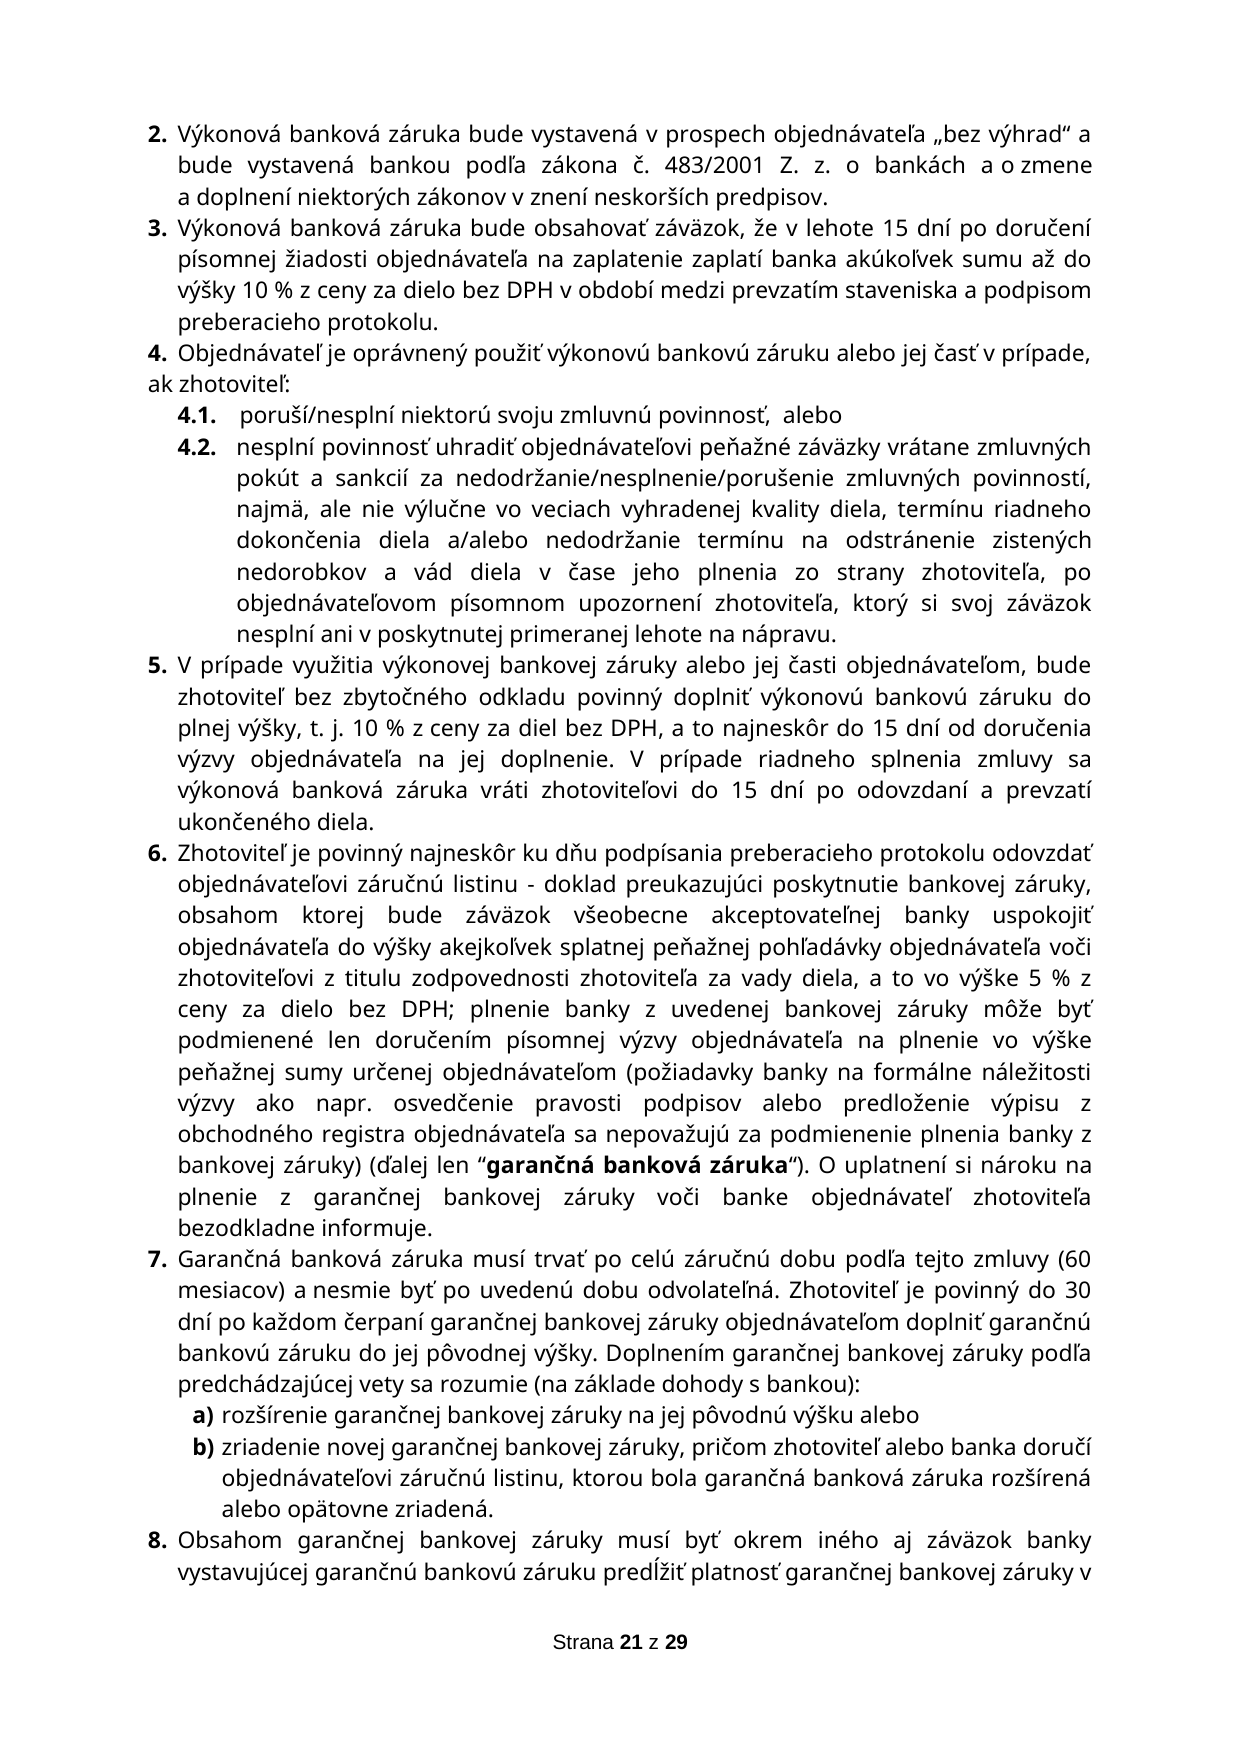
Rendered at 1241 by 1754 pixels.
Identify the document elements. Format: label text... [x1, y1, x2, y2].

text a) rozšírenie garančnej bankovej záruky na jej pôvodnú výšku alebo [192, 1399, 1093, 1431]
list Objednávateľ je oprávnený použiť výkonovú bankovú záruku alebo jej časť v prípade, ak zhotoviteľ: [148, 337, 1093, 399]
list Zhotoviteľ je povinný najneskôr ku dňu podpísania preberacieho protokolu odovzdať objednávateľovi záručnú listinu - doklad preukazujúci poskytnutie bankovej záruky, obsahom ktorej bude záväzok všeobecne akceptovateľnej banky uspokojiť objednávateľa do výšky akejkoľvek splatnej peňažnej pohľadávky objednávateľa voči zhotoviteľovi z titulu zodpovednosti zhotoviteľa za vady diela, a to vo výške 5 % z ceny za dielo bez DPH; plnenie banky z uvedenej bankovej záruky môže byť podmienené len doručením písomnej výzvy objednávateľa na plnenie vo výške peňažnej sumy určenej objednávateľom (požiadavky banky na formálne náležitosti výzvy ako napr. osvedčenie pravosti podpisov alebo predloženie výpisu z obchodného registra objednávateľa sa nepovažujú za podmienenie plnenia banky z bankovej záruky) (ďalej len “garančná banková záruka“). O uplatnení si nároku na plnenie z garančnej bankovej záruky voči banke objednávateľ zhotoviteľa bezodkladne informuje. [148, 837, 1093, 1243]
list Garančná banková záruka musí trvať po celú záručnú dobu podľa tejto zmluvy (60 mesiacov) a nesmie byť po uvedenú dobu odvolateľná. Zhotoviteľ je povinný do 30 dní po každom čerpaní garančnej bankovej záruky objednávateľom doplniť garančnú bankovú záruku do jej pôvodnej výšky. Doplnením garančnej bankovej záruky podľa predchádzajúcej vety sa rozumie (na základe dohody s bankou): [148, 1243, 1093, 1399]
list Výkonová banková záruka bude obsahovať záväzok, že v lehote 15 dní po doručení písomnej žiadosti objednávateľa na zaplatenie zaplatí banka akúkoľvek sumu až do výšky 10 % z ceny za dielo bez DPH v období medzi prevzatím staveniska a podpisom preberacieho protokolu. [148, 212, 1093, 337]
list poruší/nesplní niektorú svoju zmluvnú povinnosť, alebo [177, 399, 1093, 431]
list V prípade využitia výkonovej bankovej záruky alebo jej časti objednávateľom, bude zhotoviteľ bez zbytočného odkladu povinný doplniť výkonovú bankovú záruku do plnej výšky, t. j. 10 % z ceny za diel bez DPH, a to najneskôr do 15 dní od doručenia výzvy objednávateľa na jej doplnenie. V prípade riadneho splnenia zmluvy sa výkonová banková záruka vráti zhotoviteľovi do 15 dní po odovzdaní a prevzatí ukončeného diela. [148, 649, 1093, 837]
list Výkonová banková záruka bude vystavená v prospech objednávateľa „bez výhrad“ a bude vystavená bankou podľa zákona č. 483/2001 Z. z. o bankách a o zmene a doplnení niektorých zákonov v znení neskorších predpisov. [148, 118, 1093, 212]
list nesplní povinnosť uhradiť objednávateľovi peňažné záväzky vrátane zmluvných pokút a sankcií za nedodržanie/nesplnenie/porušenie zmluvných povinností, najmä, ale nie výlučne vo veciach vyhradenej kvality diela, termínu riadneho dokončenia diela a/alebo nedodržanie termínu na odstránenie zistených nedorobkov a vád diela v čase jeho plnenia zo strany zhotoviteľa, po objednávateľovom písomnom upozornení zhotoviteľa, ktorý si svoj záväzok nesplní ani v poskytnutej primeranej lehote na nápravu. [177, 431, 1093, 649]
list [148, 1524, 1093, 1587]
text b) zriadenie novej garančnej bankovej záruky, pričom zhotoviteľ alebo banka doručí objednávateľovi záručnú listinu, ktorou bola garančná banková záruka rozšírená alebo opätovne zriadená. [192, 1431, 1093, 1524]
